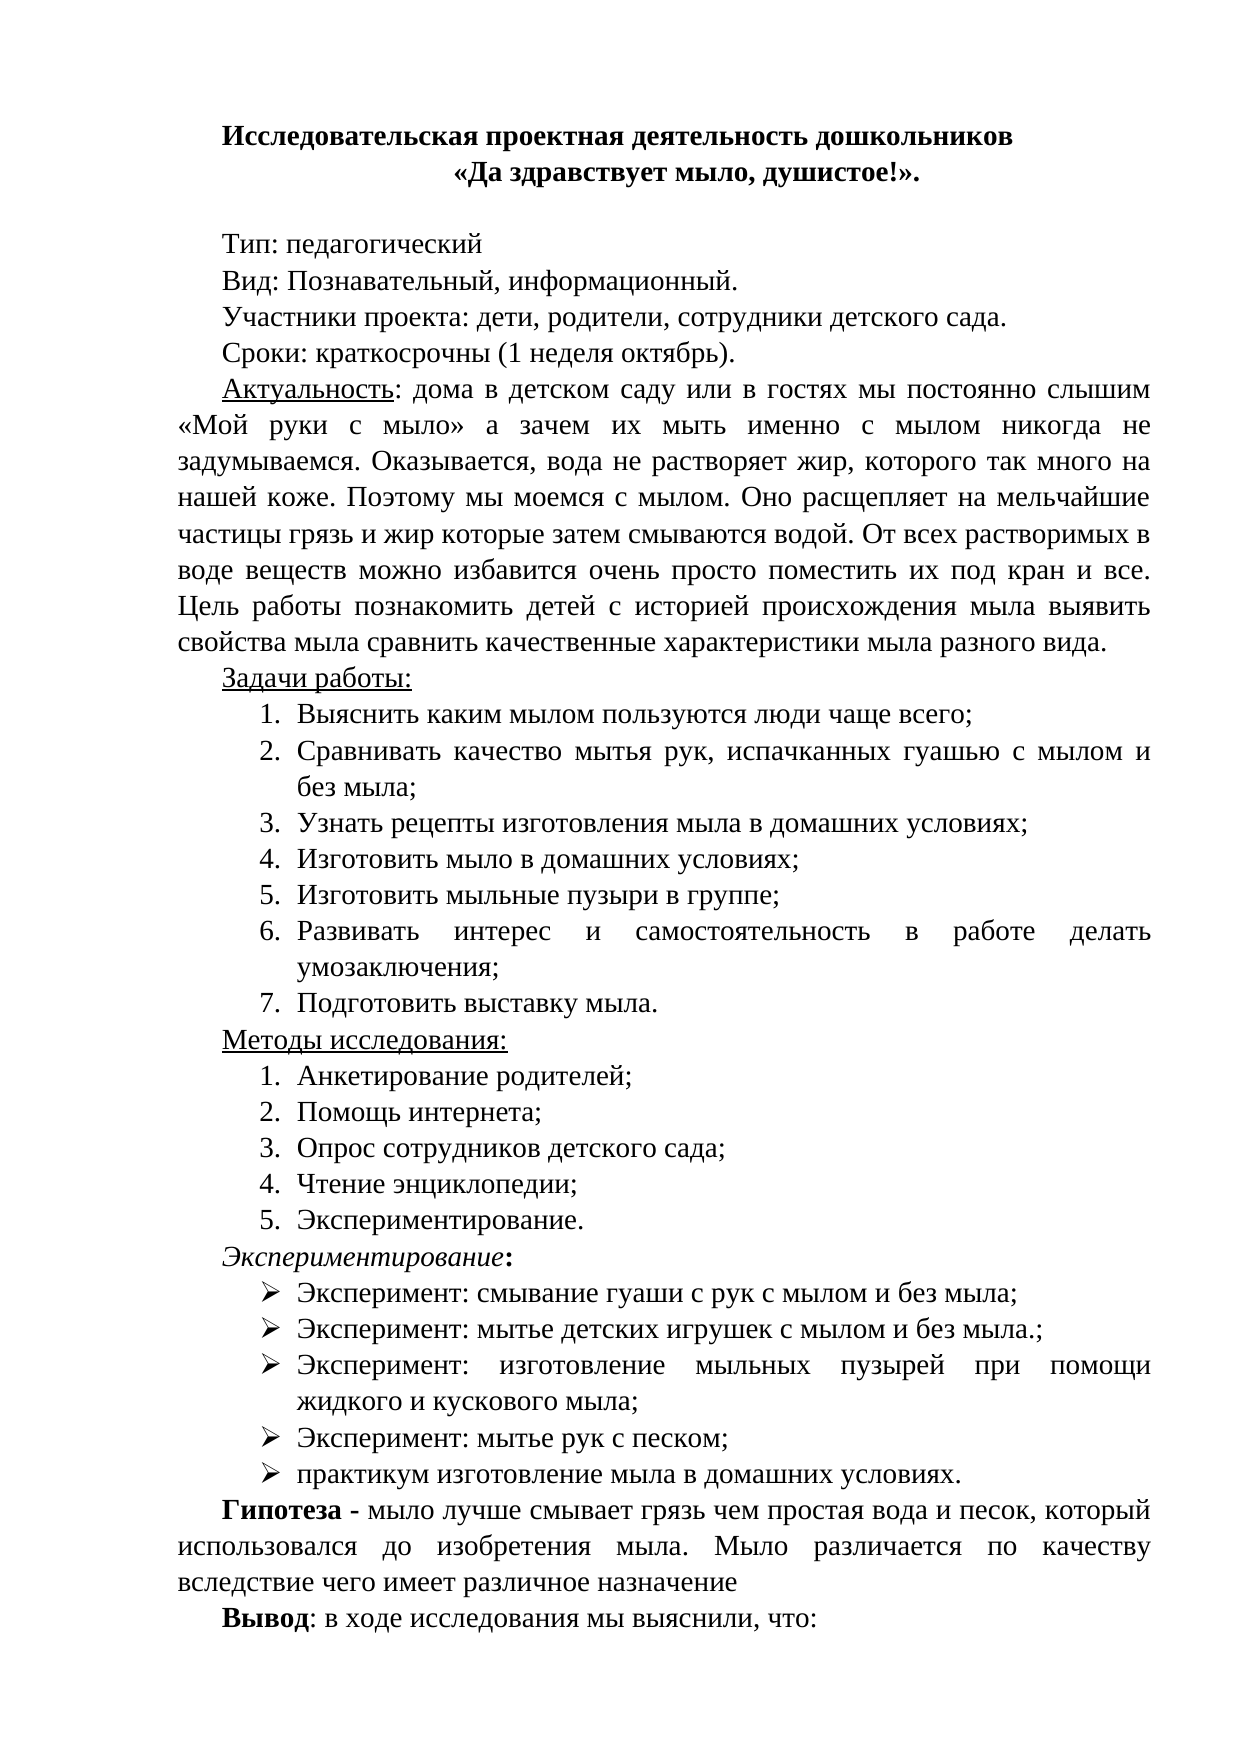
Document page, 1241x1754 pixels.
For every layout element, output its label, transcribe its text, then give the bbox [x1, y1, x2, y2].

list Эксперимент: изготовление мыльных пузырей при помощи жидкого и кускового мыла; [259, 1347, 1152, 1417]
list Помощь интернета; [259, 1094, 1152, 1128]
text Вид: Познавательный, информационный. [177, 263, 1152, 296]
list Экспериментирование. [259, 1202, 1152, 1236]
list Сравнивать качество мытья рук, испачканных гуашью с мылом и без мыла; [259, 733, 1152, 802]
list Развивать интерес и самостоятельность в работе делать умозаключения; [259, 913, 1152, 983]
text Методы исследования: [177, 1022, 1152, 1055]
text Участники проекта: дети, родители, сотрудники детского сада. [177, 299, 1152, 332]
list Эксперимент: смывание гуаши с рук с мылом и без мыла; [259, 1275, 1152, 1308]
text «Да здравствует мыло, душистое!». [177, 154, 1152, 188]
text Актуальность: дома в детском саду или в гостях мы постоянно слышим «Мой руки с мыло» а зачем их мыть именно с мылом никогда не задумываемся. Оказывается, вода не растворяет жир, которого так много на нашей коже. Поэтому мы моемся с мылом. Оно расщепляет на мельчайшие частицы грязь и жир которые затем смываются водой. От всех растворимых в воде веществ можно избавится очень просто поместить их под кран и все. Цель работы познакомить детей с историей происхождения мыла выявить свойства мыла сравнить качественные характеристики мыла разного вида. [177, 371, 1152, 658]
text Экспериментирование: [177, 1239, 1152, 1272]
text Задачи работы: [177, 660, 1152, 694]
text Тип: педагогический [177, 227, 1152, 260]
list практикум изготовление мыла в домашних условиях. [259, 1456, 1152, 1489]
list Анкетирование родителей; [259, 1058, 1152, 1091]
list Выяснить каким мылом пользуются люди чаще всего; [259, 696, 1152, 730]
list Эксперимент: мытье рук с песком; [259, 1420, 1152, 1453]
text Вывод: в ходе исследования мы выяснили, что: [177, 1601, 1152, 1634]
list Изготовить мыльные пузыри в группе; [259, 877, 1152, 911]
text Сроки: краткосрочны (1 неделя октябрь). [177, 335, 1152, 368]
text Гипотеза - мыло лучше смывает грязь чем простая вода и песок, который использовался до изобретения мыла. Мыло различается по качеству вследствие чего имеет различное назначение [177, 1492, 1152, 1598]
text Исследовательская проектная деятельность дошкольников [177, 118, 1152, 152]
list Изготовить мыло в домашних условиях; [259, 841, 1152, 874]
list Чтение энциклопедии; [259, 1166, 1152, 1200]
list Узнать рецепты изготовления мыла в домашних условиях; [259, 805, 1152, 838]
list Эксперимент: мытье детских игрушек с мылом и без мыла.; [259, 1311, 1152, 1345]
list Опрос сотрудников детского сада; [259, 1130, 1152, 1164]
list Подготовить выставку мыла. [259, 986, 1152, 1019]
